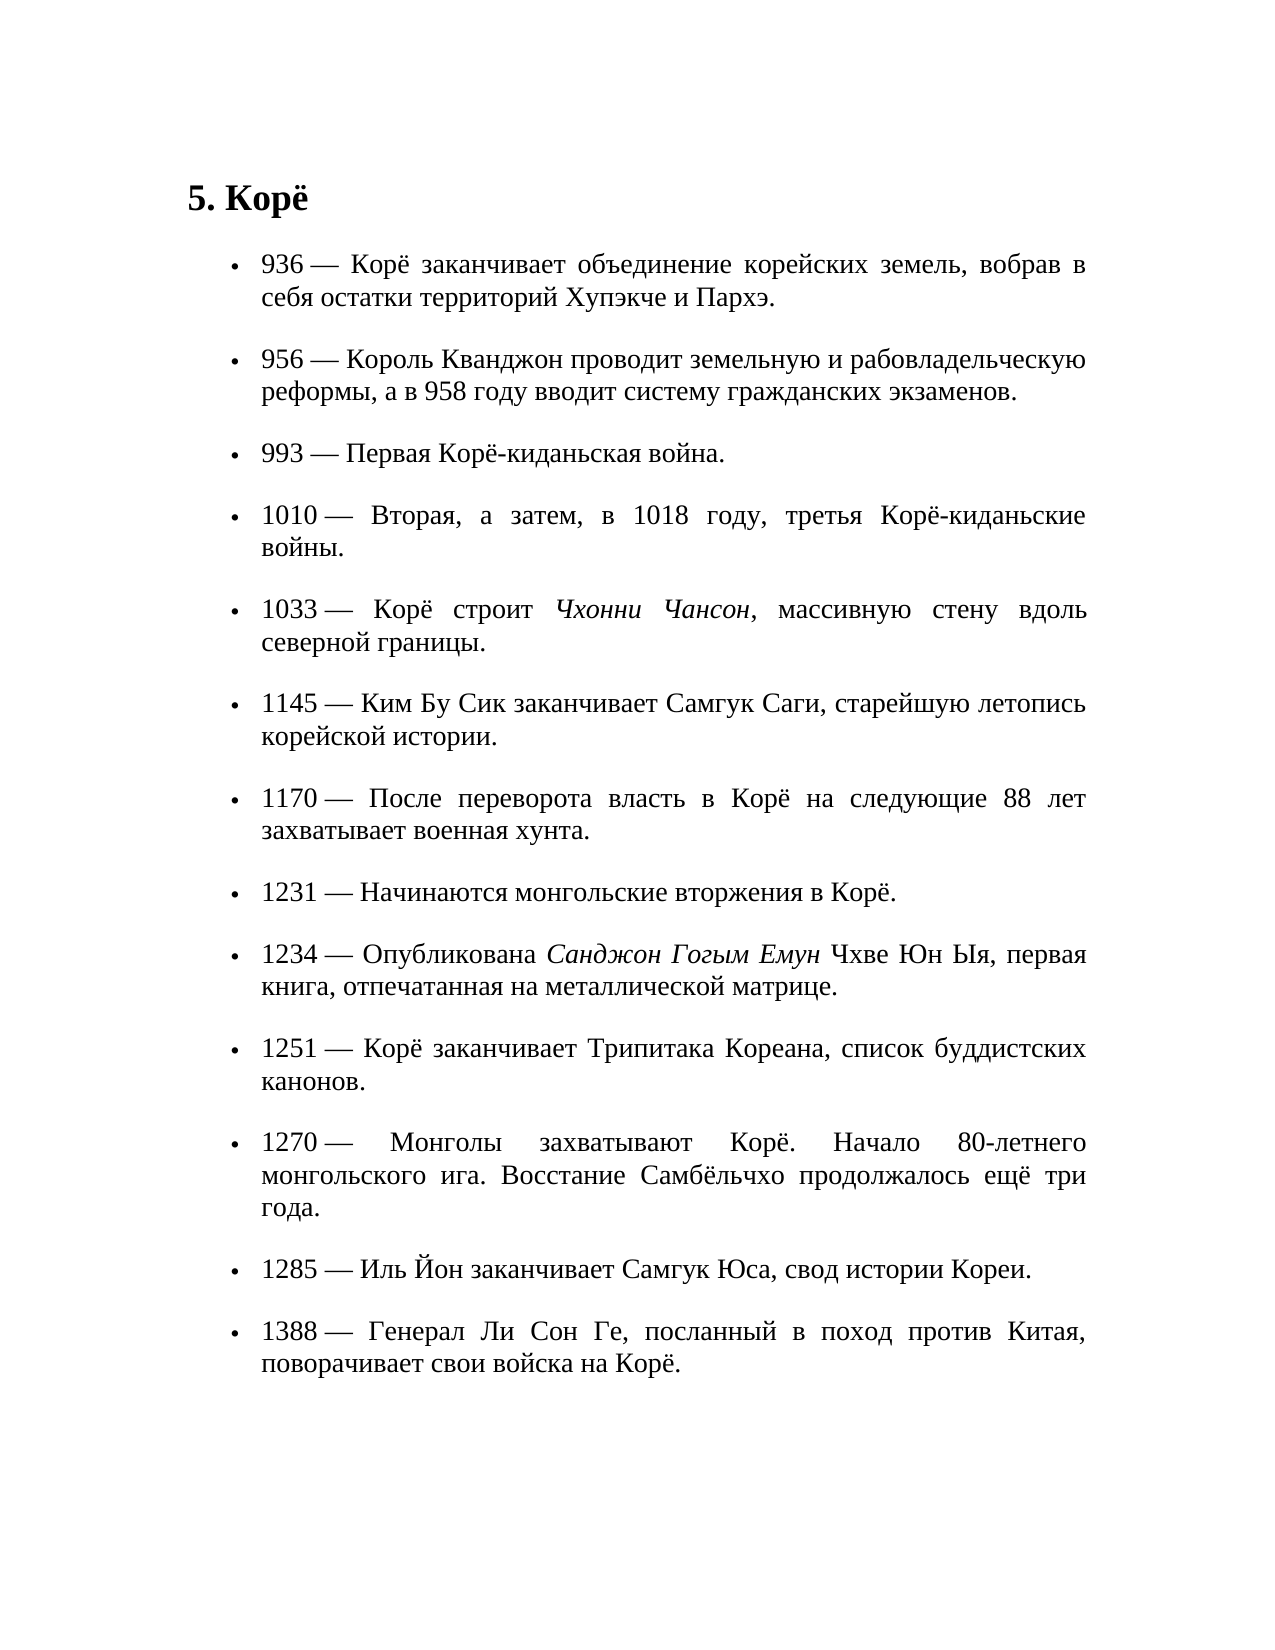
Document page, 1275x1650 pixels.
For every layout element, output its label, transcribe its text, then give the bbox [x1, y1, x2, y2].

list 1033 — Корё строит Чхонни Чансон, массивную стену вдоль северной границы. [232, 592, 1087, 657]
list 993 — Первая Корё-киданьская война. [232, 436, 1087, 468]
list 1170 — После переворота власть в Корё на следующие 88 лет захватывает военная хунта. [232, 781, 1087, 846]
list 1388 — Генерал Ли Сон Ге, посланный в поход против Китая, поворачивает свои войска на Корё. [232, 1314, 1087, 1379]
list 1145 — Ким Бу Сик заканчивает Самгук Саги, старейшую летопись корейской истории. [232, 687, 1087, 751]
list 956 — Король Кванджон проводит земельную и рабовладельческую реформы, а в 958 году вводит систему гражданских экзаменов. [232, 342, 1087, 407]
list 1010 — Вторая, а затем, в 1018 году, третья Корё-киданьские войны. [232, 498, 1087, 563]
list 1285 — Иль Йон заканчивает Самгук Юса, свод истории Кореи. [232, 1252, 1087, 1284]
list 1234 — Опубликована Санджон Гогым Емун Чхве Юн Ыя, первая книга, отпечатанная на металлической матрице. [232, 937, 1087, 1002]
list 936 — Корё заканчивает объединение корейских земель, вобрав в себя остатки территорий Хупэкче и Пархэ. [232, 248, 1087, 312]
list 1231 — Начинаются монгольские вторжения в Корё. [232, 875, 1087, 907]
list 1251 — Корё заканчивает Трипитака Кореана, список буддистских канонов. [232, 1031, 1087, 1096]
list 5. Корё [187, 175, 1087, 218]
list 1270 — Монголы захватывают Корё. Начало 80-летнего монгольского ига. Восстание Самбёльчхо продолжалось ещё три года. [232, 1126, 1087, 1223]
